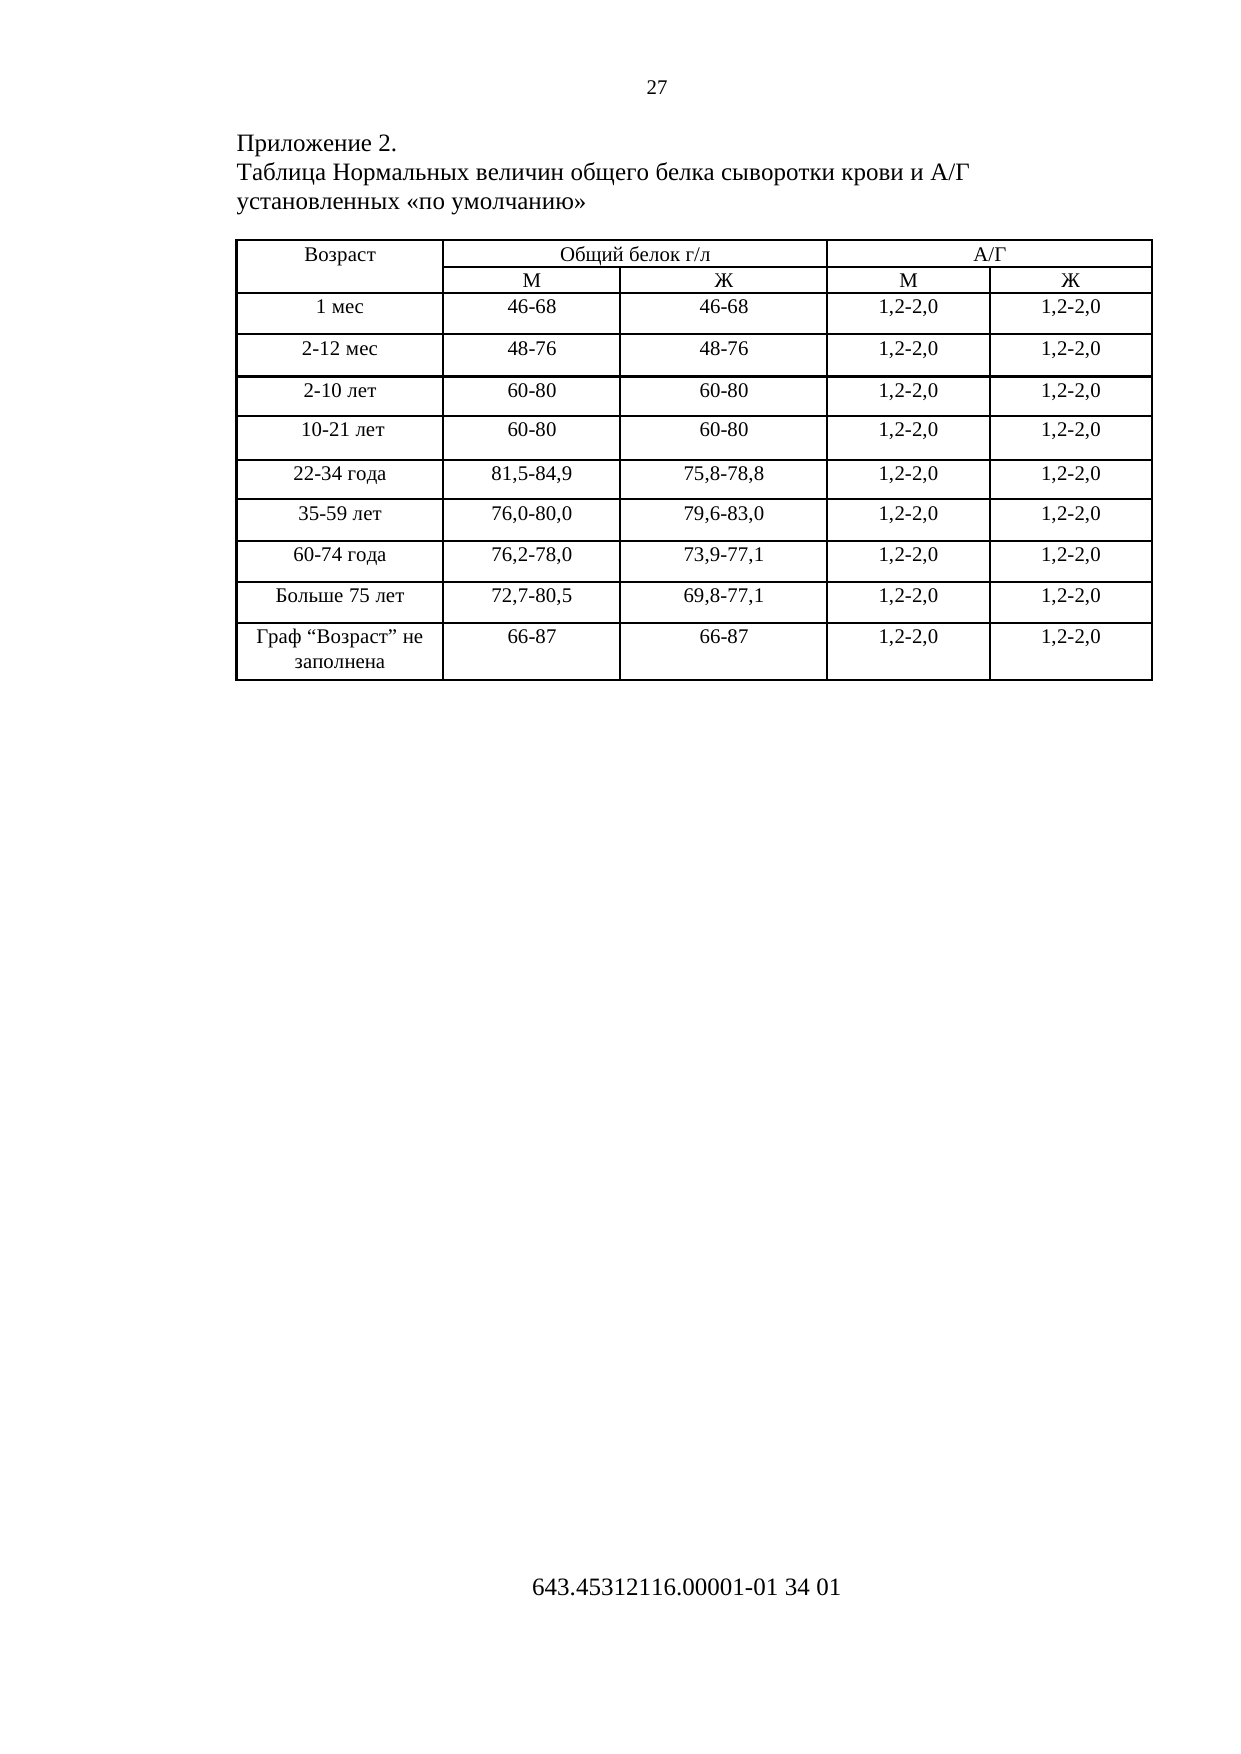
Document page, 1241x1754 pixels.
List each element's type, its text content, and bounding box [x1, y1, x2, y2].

table_cell 1,2-2,0 [828, 378, 989, 415]
table_cell 76,2-78,0 [444, 542, 619, 581]
table_cell 60-80 [444, 417, 619, 458]
table_cell Ж [991, 268, 1151, 292]
text установленных «по умолчанию» [148, 186, 1166, 215]
table_cell 1,2-2,0 [828, 417, 989, 458]
table_cell 81,5-84,9 [444, 461, 619, 498]
table_cell 69,8-77,1 [621, 583, 826, 622]
table_cell М [828, 268, 989, 292]
table_cell 10-21 лет [238, 417, 442, 458]
table_cell 48-76 [444, 335, 619, 375]
table_cell 1,2-2,0 [828, 624, 989, 679]
table_cell М [444, 268, 619, 292]
table_cell 75,8-78,8 [621, 461, 826, 498]
table_cell Граф “Возраст” не заполнена [238, 624, 442, 679]
table_cell 1,2-2,0 [991, 378, 1151, 415]
table_cell 1,2-2,0 [991, 294, 1151, 333]
table_cell 73,9-77,1 [621, 542, 826, 581]
table_cell 66-87 [444, 624, 619, 679]
table_cell 1,2-2,0 [991, 461, 1151, 498]
table_cell 1,2-2,0 [991, 500, 1151, 540]
table_cell 35-59 лет [238, 500, 442, 540]
table_cell 1,2-2,0 [828, 583, 989, 622]
table_cell 1,2-2,0 [828, 294, 989, 333]
text Приложение 2. [148, 128, 1166, 157]
table_cell 1,2-2,0 [991, 583, 1151, 622]
table_cell 1 мес [238, 294, 442, 333]
table_cell Больше 75 лет [238, 583, 442, 622]
text 643.45312116.00001-01 34 01 [148, 1572, 1166, 1601]
table_cell 60-80 [444, 378, 619, 415]
table_cell 22-34 года [238, 461, 442, 498]
text Таблица Нормальных величин общего белка сыворотки крови и А/Г [148, 157, 1166, 186]
table_cell 2-12 мес [238, 335, 442, 375]
table_cell 1,2-2,0 [828, 335, 989, 375]
table_cell 60-74 года [238, 542, 442, 581]
table_header Общий белок г/л [444, 241, 826, 266]
table_cell 1,2-2,0 [991, 417, 1151, 458]
table_cell 60-80 [621, 378, 826, 415]
table_cell Ж [621, 268, 826, 292]
table_cell 46-68 [444, 294, 619, 333]
table_cell 2-10 лет [238, 378, 442, 415]
table_cell 48-76 [621, 335, 826, 375]
table_cell 79,6-83,0 [621, 500, 826, 540]
table_cell 1,2-2,0 [828, 461, 989, 498]
table_cell 1,2-2,0 [991, 542, 1151, 581]
table_cell 1,2-2,0 [991, 624, 1151, 679]
table_cell 1,2-2,0 [828, 500, 989, 540]
table_header Возраст [238, 241, 442, 292]
table_cell 76,0-80,0 [444, 500, 619, 540]
table_cell 72,7-80,5 [444, 583, 619, 622]
table_cell 1,2-2,0 [828, 542, 989, 581]
table_cell 66-87 [621, 624, 826, 679]
table_cell 46-68 [621, 294, 826, 333]
table_cell 60-80 [621, 417, 826, 458]
table_cell 1,2-2,0 [991, 335, 1151, 375]
table_header А/Г [828, 241, 1151, 266]
